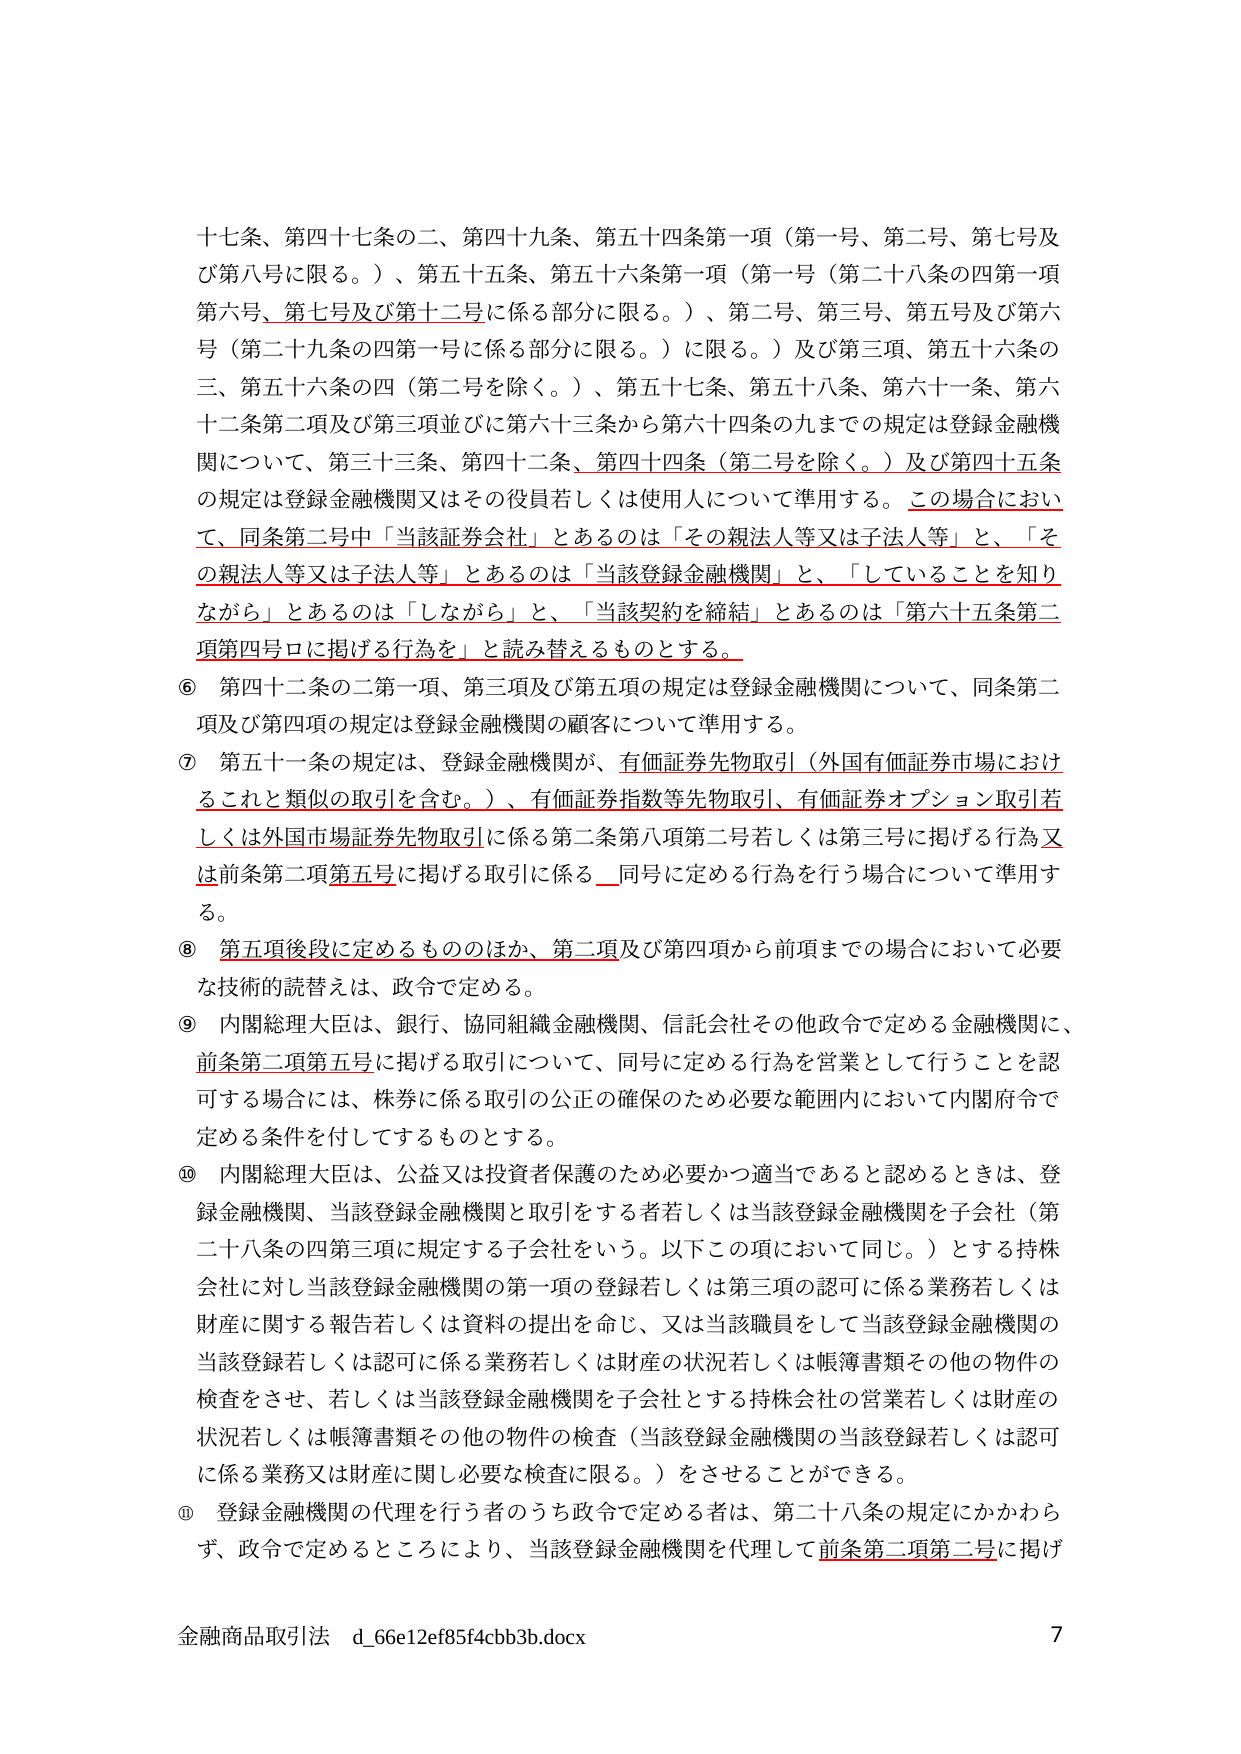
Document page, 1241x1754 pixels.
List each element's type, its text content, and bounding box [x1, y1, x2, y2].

text ⑩ 内閣総理大臣は、公益又は投資者保護のため必要かつ適当であると認めるときは、登録金融機関、当該登録金融機関と取引をする者若しくは当該登録金融機関を子会社（第二十八条の四第三項に規定する子会社をいう。以下この項において同じ。）とする持株会社に対し当該登録金融機関の第一項の登録若しくは第三項の認可に係る業務若しくは財産に関する報告若しくは資料の提出を命じ、又は当該職員をして当該登録金融機関の当該登録若しくは認可に係る業務若しくは財産の状況若しくは帳簿書類その他の物件の検査をさせ、若しくは当該登録金融機関を子会社とする持株会社の営業若しくは財産の状況若しくは帳簿書類その他の物件の検査（当該登録金融機関の当該登録若しくは認可に係る業務又は財産に関し必要な検査に限る。）をさせることができる。 [177, 1154, 1063, 1492]
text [177, 1492, 1063, 1567]
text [177, 217, 1063, 667]
text ⑦ 第五十一条の規定は、登録金融機関が、有価証券先物取引（外国有価証券市場におけるこれと類似の取引を含む。）、有価証券指数等先物取引、有価証券オプション取引若しくは外国市場証券先物取引に係る第二条第八項第二号若しくは第三号に掲げる行為又は前条第二項第五号に掲げる取引に係る 同号に定める行為を行う場合について準用する。 [177, 742, 1063, 929]
text ⑧ 第五項後段に定めるもののほか、第二項及び第四項から前項までの場合において必要な技術的読替えは、政令で定める。 [177, 929, 1063, 1004]
text ⑥ 第四十二条の二第一項、第三項及び第五項の規定は登録金融機関について、同条第二項及び第四項の規定は登録金融機関の顧客について準用する。 [177, 667, 1063, 742]
text ⑨ 内閣総理大臣は、銀行、協同組織金融機関、信託会社その他政令で定める金融機関に、前条第二項第五号に掲げる取引について、同号に定める行為を営業として行うことを認可する場合には、株券に係る取引の公正の確保のため必要な範囲内において内閣府令で定める条件を付してするものとする。 [177, 1004, 1063, 1154]
